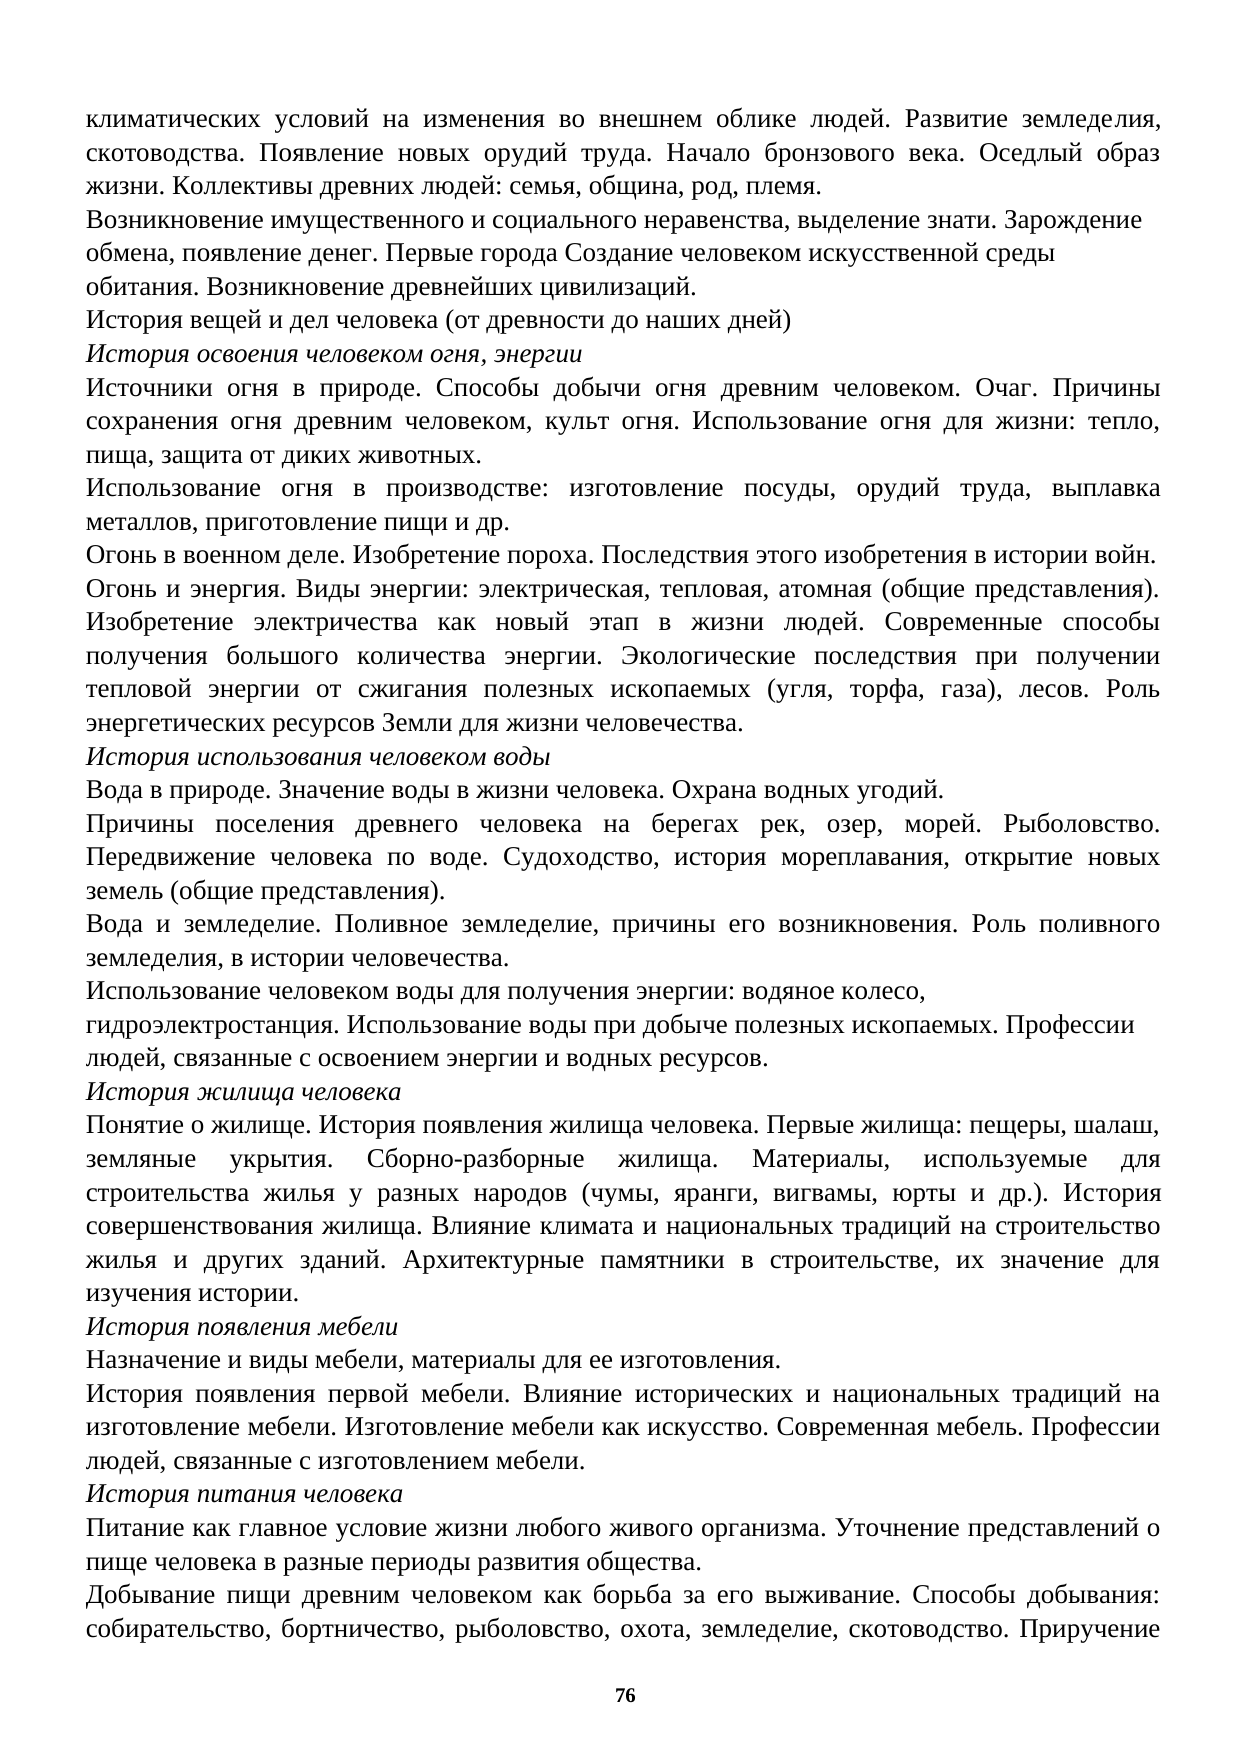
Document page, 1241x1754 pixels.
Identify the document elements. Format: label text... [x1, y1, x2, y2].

text Вода в природе. Значение воды в жизни человека. Охрана водных угодий. [86, 772, 1162, 805]
text История использования человеком воды [86, 738, 1162, 772]
text История появления первой мебели. Влияние исторических и национальных традиций на изготовление мебели. Изготовление мебели как искусство. Современная мебель. Профессии людей, связанные с изготовлением мебели. [86, 1376, 1162, 1476]
text Использование человеком воды для получения энергии: водяное колесо, гидроэлектростанция. Использование воды при добыче полезных ископаемых. Профессии людей, связанные с освоением энергии и водных ресурсов. [86, 973, 1162, 1074]
text История питания человека [86, 1476, 1162, 1510]
text Огонь в военном деле. Изобретение пороха. Последствия этого изобретения в истории войн. [86, 537, 1162, 571]
text Питание как главное условие жизни любого живого организма. Уточнение представлений о пище человека в разные периоды развития общества. [86, 1510, 1162, 1577]
text Понятие о жилище. История появления жилища человека. Первые жилища: пещеры, шалаш, земляные укрытия. Сборно-разборные жилища. Материалы, используемые для строительства жилья у разных народов (чумы, яранги, вигвамы, юрты и др.). История совершенствования жилища. Влияние климата и национальных традиций на строительство жилья и других зданий. Архитектурные памятники в строительстве, их значение для изучения истории. [86, 1107, 1162, 1308]
text История освоения человеком огня, энергии [86, 336, 1162, 369]
text Причины поселения древнего человека на берегах рек, озер, морей. Рыболовство. Передвижение человека по воде. Судоходство, история мореплавания, открытие новых земель (общие представления). [86, 805, 1162, 906]
text Источники огня в природе. Способы добычи огня древним человеком. Очаг. Причины сохранения огня древним человеком, культ огня. Использование огня для жизни: тепло, пища, защита от диких животных. [86, 369, 1162, 470]
text Огонь и энергия. Виды энергии: электрическая, тепловая, атомная (общие представления). Изобретение электричества как новый этап в жизни людей. Современные способы получения большого количества энергии. Экологические последствия при получении тепловой энергии от сжигания полезных ископаемых (угля, торфа, газа), лесов. Роль энергетических ресурсов Земли для жизни человечества. [86, 571, 1162, 738]
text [86, 101, 1162, 202]
text Вода и земледелие. Поливное земледелие, причины его возникновения. Роль поливного земледелия, в истории человечества. [86, 906, 1162, 973]
text Назначение и виды мебели, материалы для ее изготовления. [86, 1342, 1162, 1376]
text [86, 1577, 1162, 1644]
text Использование огня в производстве: изготовление посуды, орудий труда, выплавка металлов, приготовление пищи и др. [86, 470, 1162, 537]
text Возникновение имущественного и социального неравенства, выделение знати. Зарождение обмена, появление денег. Первые города Создание человеком искусственной среды обитания. Возникновение древнейших цивилизаций. [86, 202, 1162, 302]
text История вещей и дел человека (от древности до наших дней) [86, 302, 1162, 336]
text История появления мебели [86, 1308, 1162, 1342]
text История жилища человека [86, 1074, 1162, 1107]
